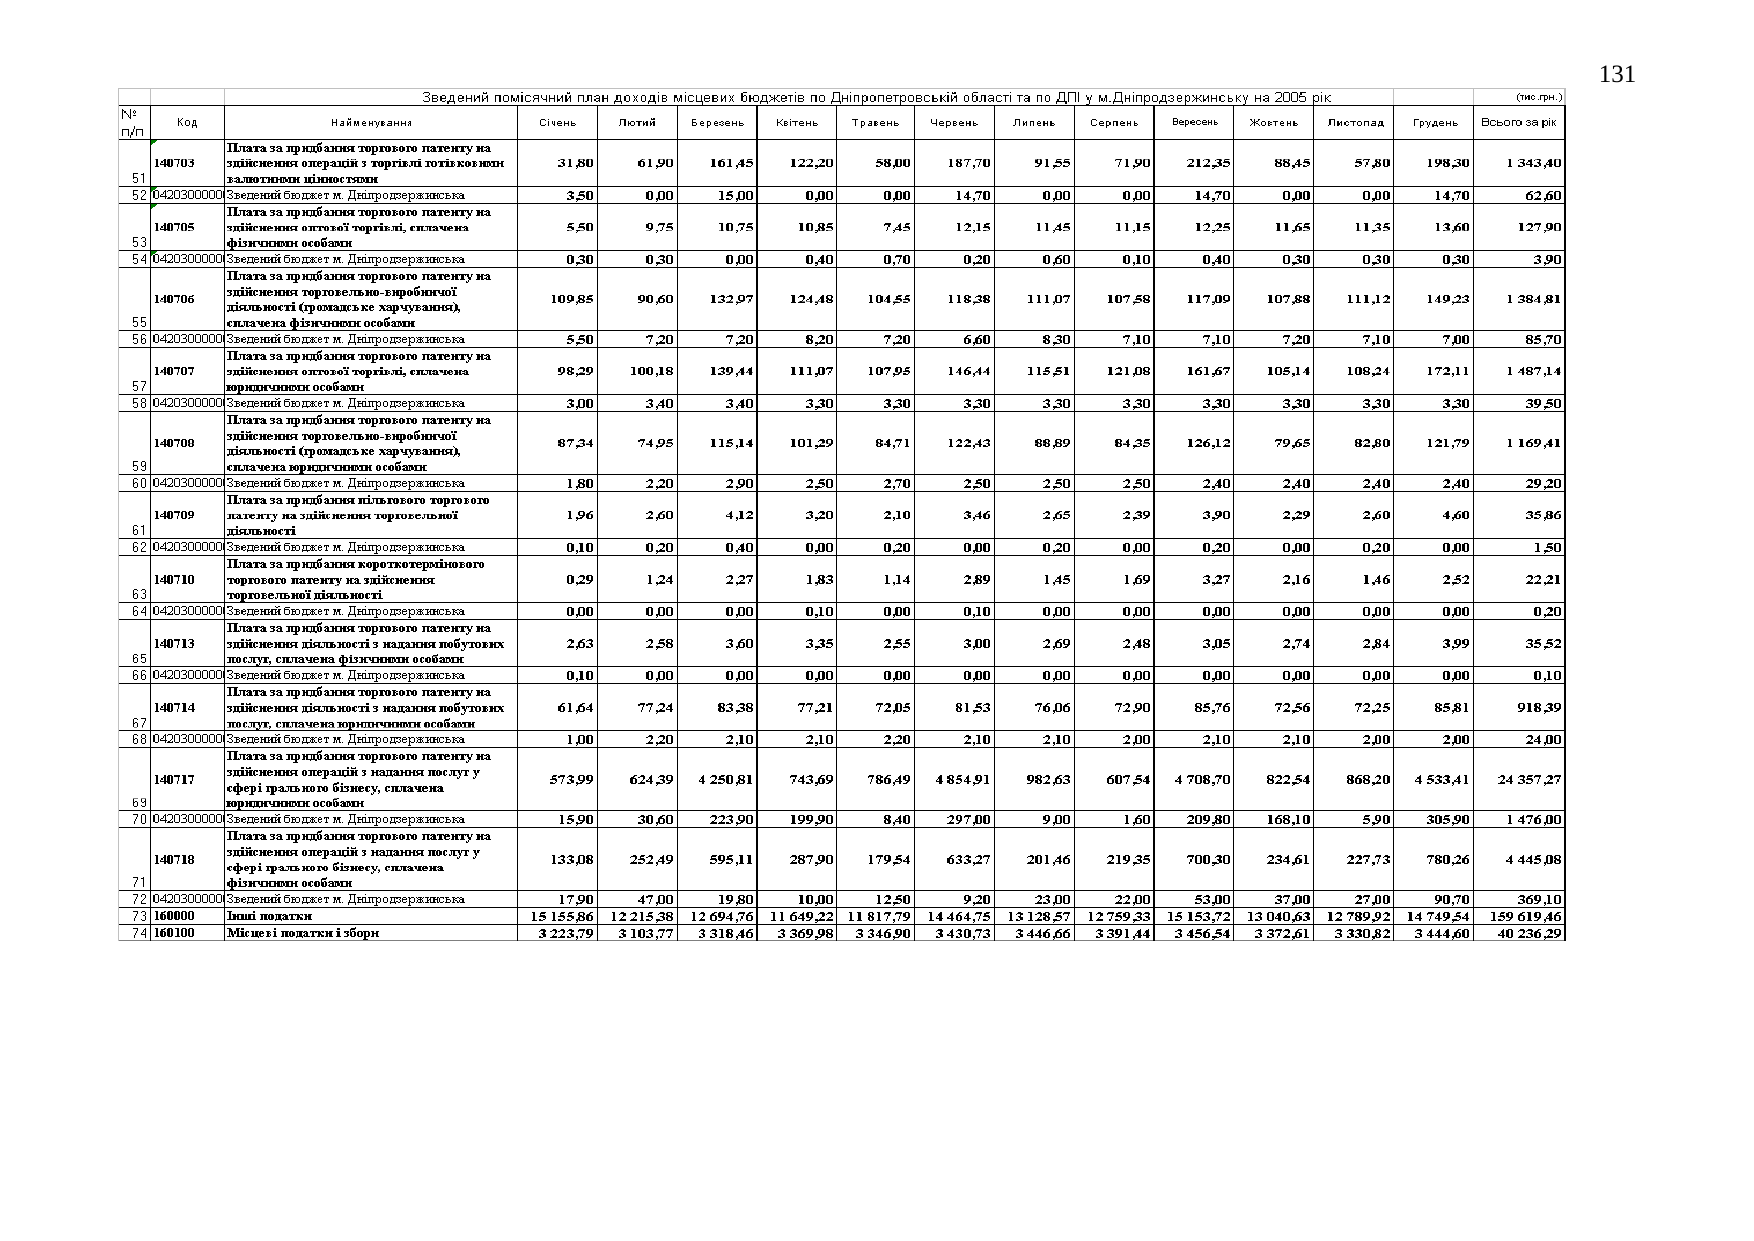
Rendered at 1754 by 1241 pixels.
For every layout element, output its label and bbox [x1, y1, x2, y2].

picture [118, 88, 1566, 941]
